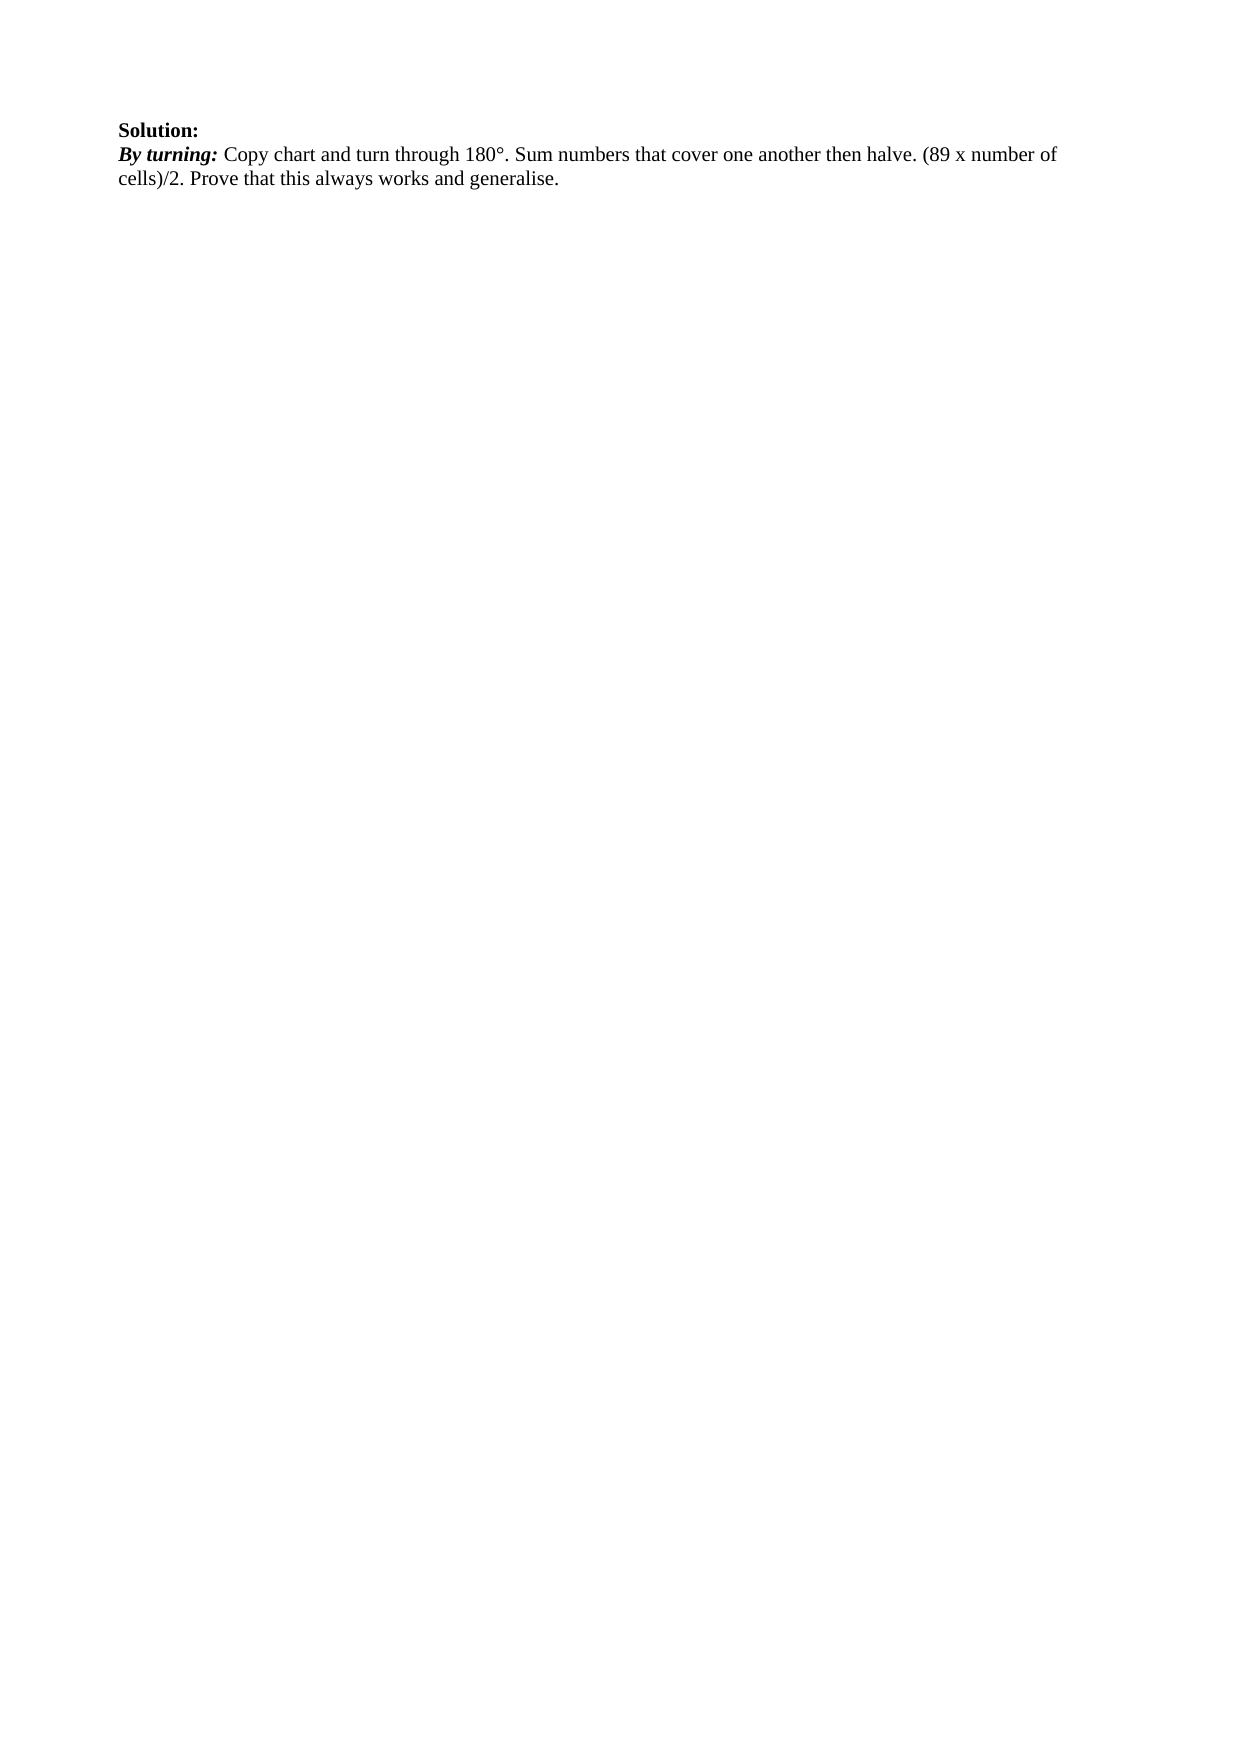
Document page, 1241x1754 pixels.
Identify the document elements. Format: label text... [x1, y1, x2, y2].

text Solution: By turning: Copy chart and turn through 180°. Sum numbers that cover one another then halve. (89 x number of cells)/2. Prove that this always works and generalise. [118, 118, 1122, 190]
